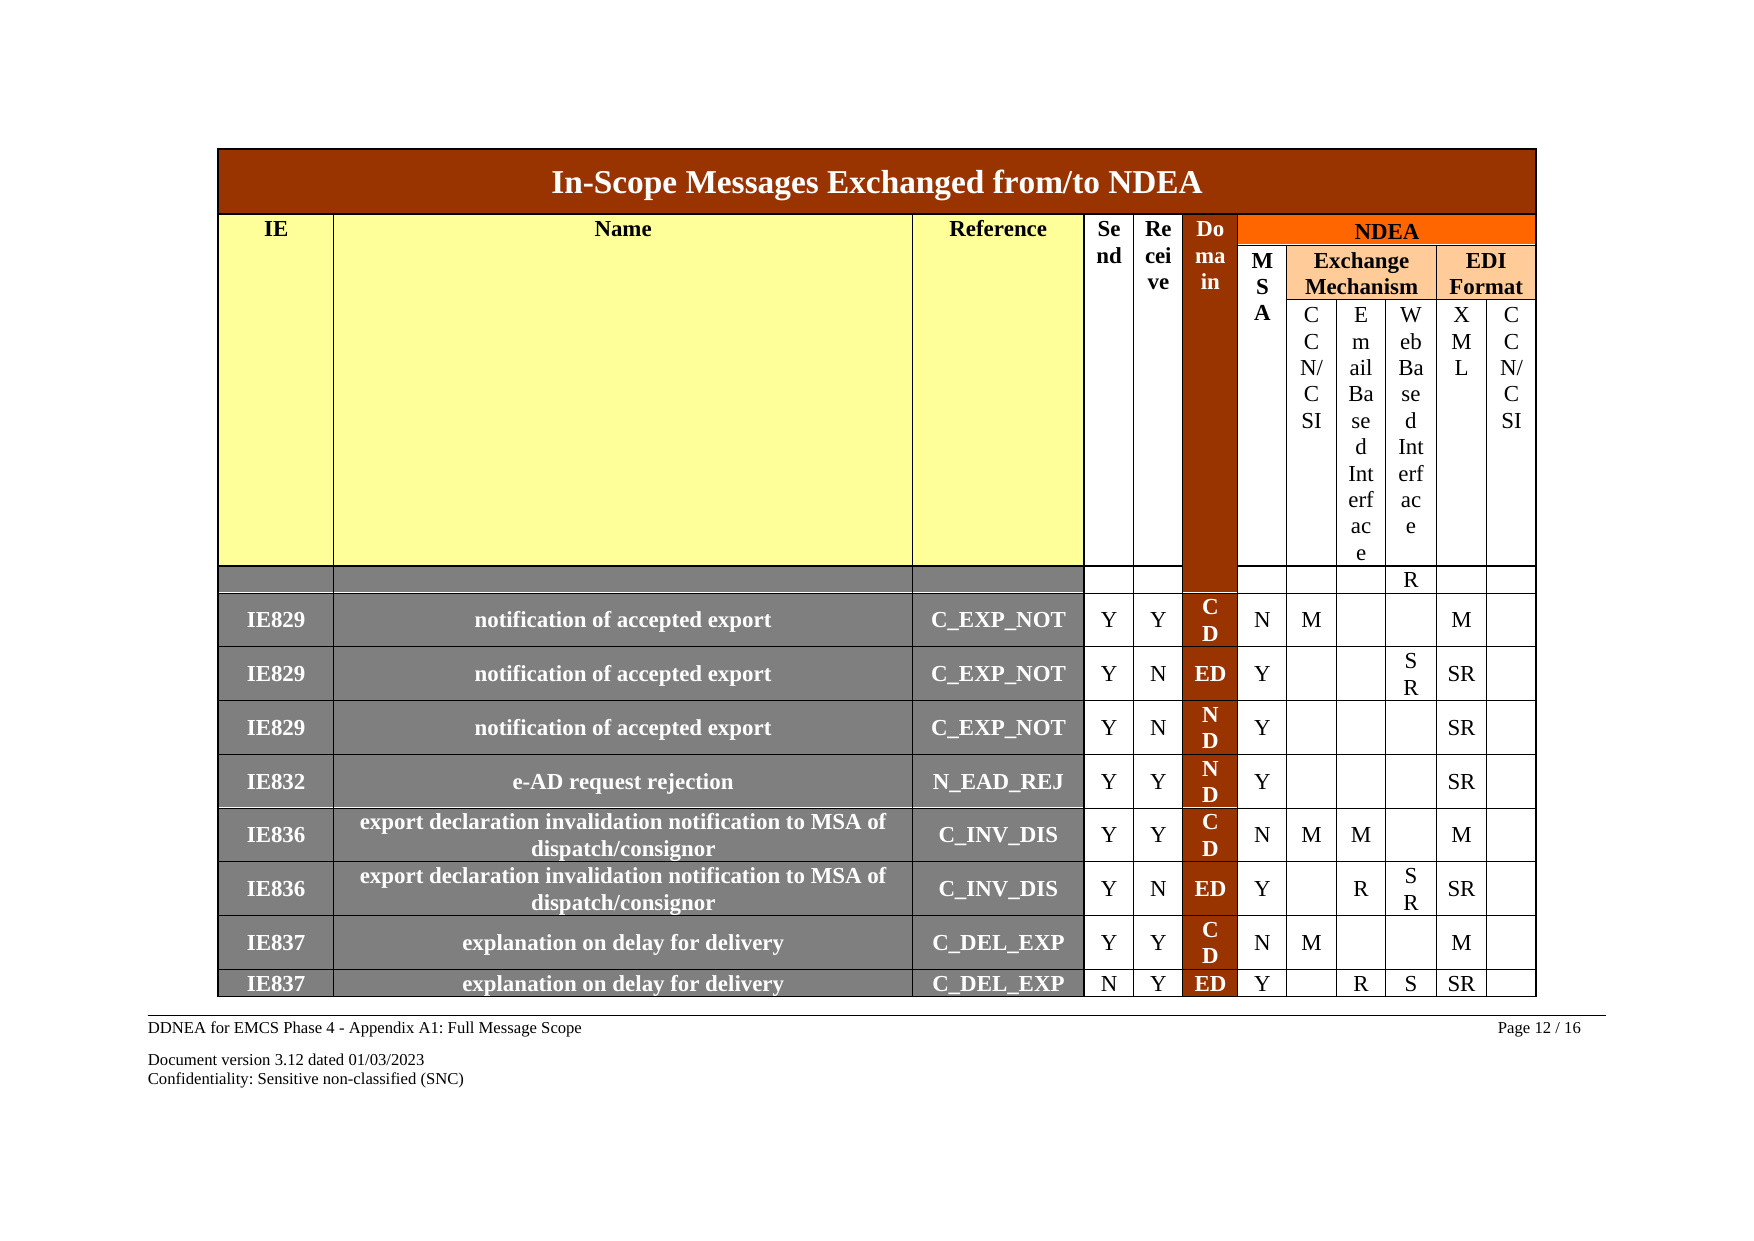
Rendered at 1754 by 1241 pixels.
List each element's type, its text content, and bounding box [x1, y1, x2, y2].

table_cell R [1337, 862, 1385, 915]
table_cell IE829 [219, 701, 333, 754]
table_cell [1487, 701, 1535, 754]
table_cell [1287, 970, 1336, 996]
table_cell N [1238, 916, 1286, 969]
table_cell [1386, 701, 1436, 754]
table_cell NDEA [1238, 215, 1535, 244]
table_cell IE837 [219, 916, 333, 969]
table_cell Y [1134, 970, 1182, 996]
table_cell [1337, 701, 1385, 754]
table_header In-Scope Messages Exchanged from/to NDEA [219, 150, 1535, 213]
table_cell ED [1183, 647, 1237, 700]
table_cell N [1238, 594, 1286, 646]
table_cell e-AD request rejection [334, 755, 912, 807]
table_cell notification of accepted export [334, 701, 912, 754]
table_cell Exchange Mechanism [1287, 246, 1436, 299]
table_cell [1287, 755, 1336, 807]
table_cell IE832 [219, 755, 333, 807]
table_cell [1337, 755, 1385, 807]
table_cell SR [1437, 647, 1486, 700]
table_cell [1287, 567, 1336, 592]
table_cell notification of accepted export [334, 594, 912, 646]
table_cell Y [1238, 647, 1286, 700]
table_cell SR [1386, 970, 1436, 996]
table_cell Y [1134, 567, 1182, 592]
table_cell [1287, 647, 1336, 700]
table_cell IE829 [219, 594, 333, 646]
table_cell C_EXP_NOT [913, 594, 1083, 646]
table_cell [1386, 594, 1436, 646]
table_cell CD [1183, 809, 1237, 861]
table_cell C_INV_DIS [913, 862, 1083, 915]
table_cell SR [1386, 862, 1436, 915]
table_cell [1487, 594, 1535, 646]
table_cell IE829 [219, 647, 333, 700]
table_cell [1487, 755, 1535, 807]
table_cell C_DEL_EXP [913, 916, 1083, 969]
table_cell SR [1437, 755, 1486, 807]
table_cell [1487, 809, 1535, 861]
table_cell [1487, 567, 1535, 592]
table_cell Send [1085, 215, 1133, 565]
table_cell Y [1085, 809, 1133, 861]
table_cell Y [1134, 755, 1182, 807]
table_cell Web Based Interface [1386, 300, 1436, 565]
table_cell Reference [913, 215, 1083, 565]
table_cell export declaration invalidation notification to MSA of dispatch/consignor [334, 809, 912, 861]
table_cell ND [1183, 701, 1237, 754]
table_cell explanation on delay for delivery [334, 970, 912, 996]
table_cell notification of accepted export [334, 647, 912, 700]
table_cell Y [1238, 862, 1286, 915]
table_cell IE [219, 215, 333, 565]
table_cell explanation on delay for delivery [334, 916, 912, 969]
table_cell [1287, 862, 1336, 915]
table_cell Y [1238, 701, 1286, 754]
table_cell [1487, 862, 1535, 915]
table_cell Y [1085, 701, 1133, 754]
table_cell Y [1085, 862, 1133, 915]
table_cell IE836 [219, 862, 333, 915]
table_cell export declaration invalidation notification to MSA of dispatch/consignor [334, 862, 912, 915]
table_cell [1386, 916, 1436, 969]
table_cell R [1337, 970, 1385, 996]
table_cell N_EAD_REJ [913, 755, 1083, 807]
table_cell [1487, 970, 1535, 996]
table_cell C_EXP_NOT [913, 647, 1083, 700]
table_cell SR [1386, 647, 1436, 700]
table_cell SR [1437, 567, 1486, 592]
table_cell C_EXP_NOT [913, 701, 1083, 754]
table_cell XML [1437, 300, 1486, 565]
table_cell ED [1183, 970, 1237, 996]
table_cell N [1134, 647, 1182, 700]
table_cell [1487, 916, 1535, 969]
table_cell Y [1085, 755, 1133, 807]
table_cell E_SPL_SUB [913, 567, 1083, 592]
table_cell Domain [1183, 215, 1237, 565]
table_cell ND [1183, 755, 1237, 807]
table_cell Y [1238, 567, 1286, 592]
table_cell N [1134, 862, 1182, 915]
table_cell C_DEL_EXP [913, 970, 1083, 996]
table_cell IE836 [219, 809, 333, 861]
table_cell EDI Format [1437, 246, 1535, 299]
table_cell ED [1183, 565, 1237, 592]
table_cell Y [1238, 970, 1286, 996]
table_cell M [1337, 809, 1385, 861]
table_cell submitted draft of splitting operation [334, 567, 912, 592]
table_cell Y [1134, 916, 1182, 969]
table_cell [1487, 647, 1535, 700]
table_cell N [1134, 701, 1182, 754]
table_cell SR [1437, 970, 1486, 996]
table_cell Y [1134, 594, 1182, 646]
table_cell [1337, 647, 1385, 700]
table_cell Y [1134, 809, 1182, 861]
table_cell Name [334, 215, 912, 565]
table_cell IE837 [219, 970, 333, 996]
table_cell CCN/CSI [1487, 300, 1535, 565]
table_cell M [1437, 594, 1486, 646]
table_cell SR [1437, 701, 1486, 754]
table_cell N [1085, 567, 1133, 592]
table_cell [1337, 916, 1385, 969]
table_cell Y [1085, 647, 1133, 700]
table_cell [1287, 701, 1336, 754]
table_cell R [1337, 567, 1385, 592]
table_cell IE825 [219, 567, 333, 592]
table_cell M [1437, 809, 1486, 861]
table_cell M [1287, 809, 1336, 861]
table_cell Y [1085, 594, 1133, 646]
table_cell N [1238, 809, 1286, 861]
table_cell Y [1238, 755, 1286, 807]
table_cell [1386, 809, 1436, 861]
table_cell ED [1183, 862, 1237, 915]
table_cell CD [1183, 916, 1237, 969]
table_cell Email Based Interface [1337, 300, 1385, 565]
table_cell Y [1085, 916, 1133, 969]
table_cell MSA [1238, 246, 1286, 565]
table_cell M [1437, 916, 1486, 969]
table_cell N [1085, 970, 1133, 996]
table_cell SR [1437, 862, 1486, 915]
table_cell CD [1183, 594, 1237, 646]
table_cell M [1287, 916, 1336, 969]
table_cell M [1287, 594, 1336, 646]
table_cell [1337, 594, 1385, 646]
table_cell C_INV_DIS [913, 809, 1083, 861]
table_cell [1386, 755, 1436, 807]
table_cell CCN/CSI [1287, 300, 1336, 565]
table_cell SR [1386, 567, 1436, 592]
table_cell Receive [1134, 215, 1182, 565]
